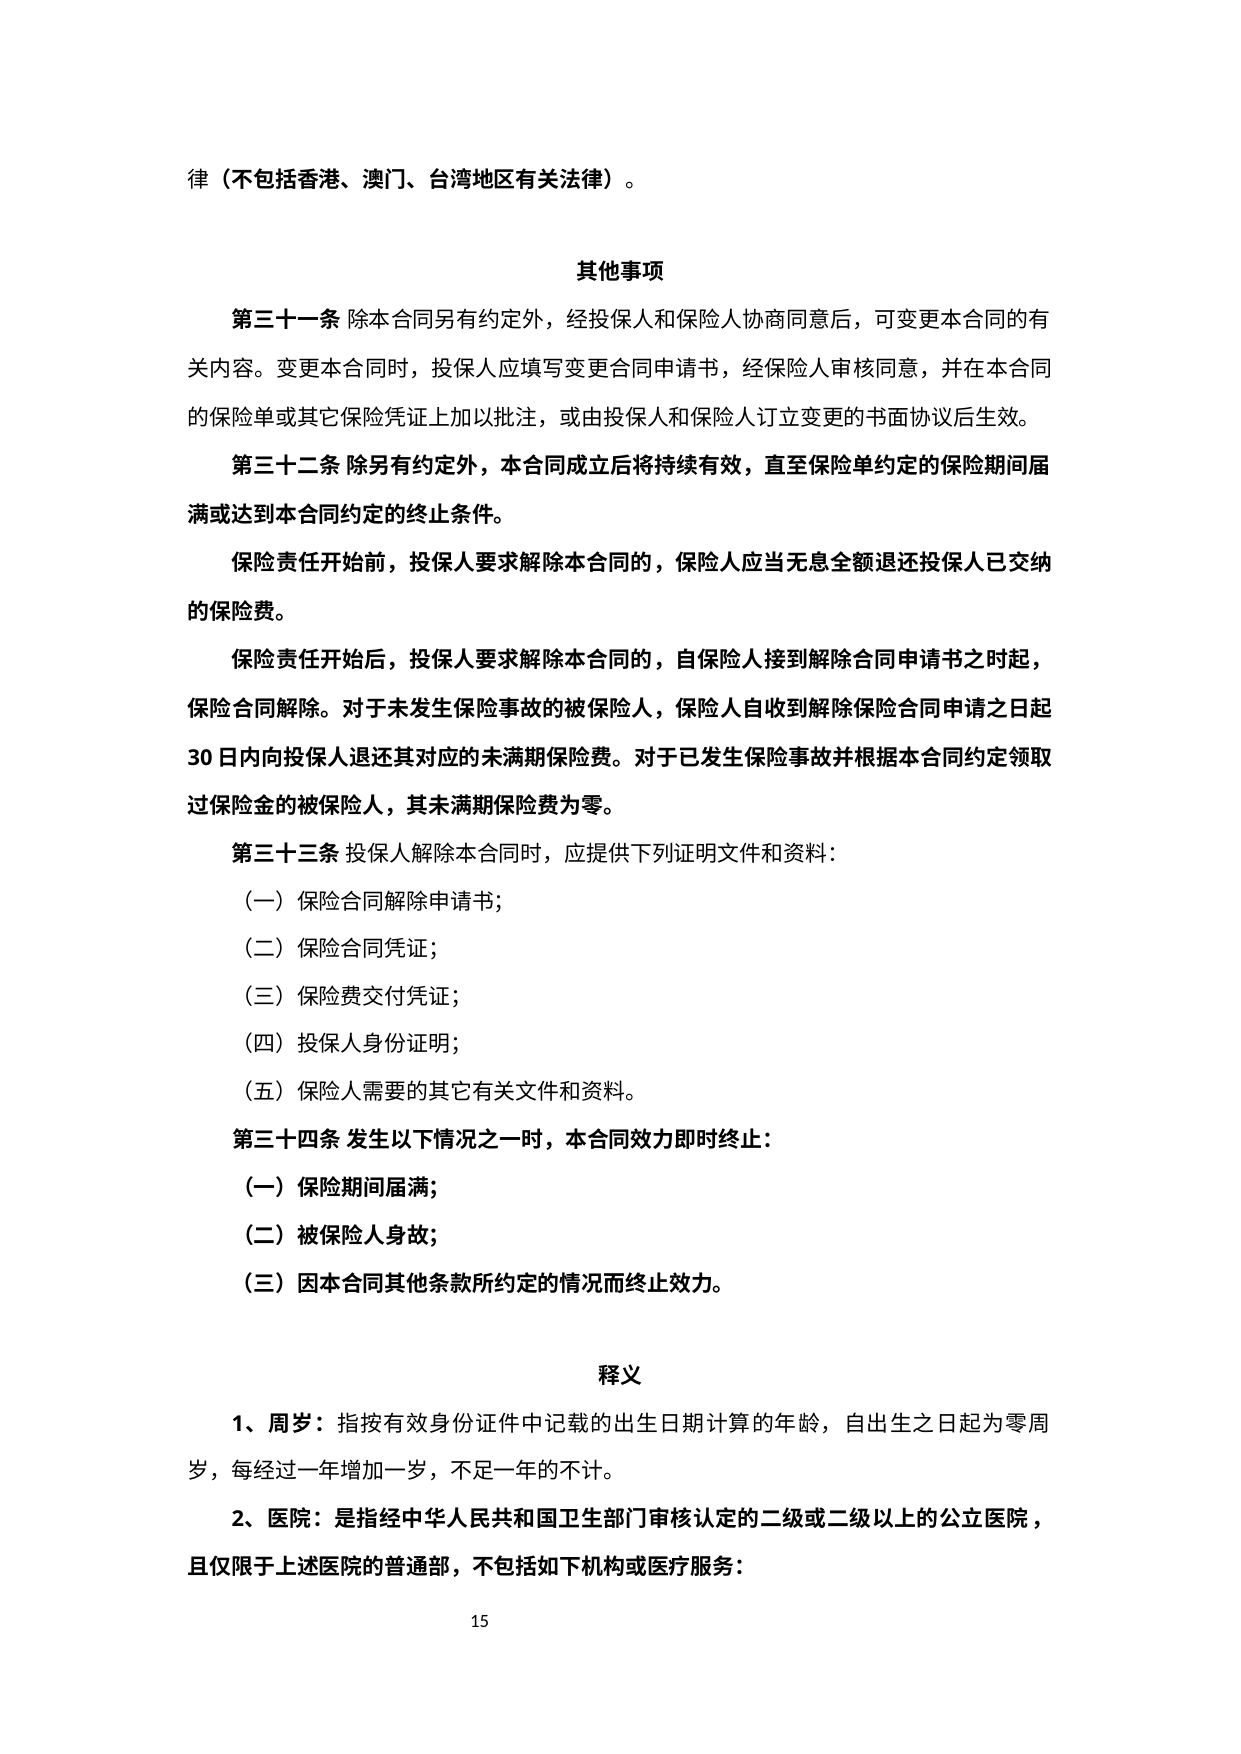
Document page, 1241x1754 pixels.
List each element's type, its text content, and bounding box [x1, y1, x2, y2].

text （四）投保人身份证明； [187, 1026, 1053, 1058]
text 其他事项 [187, 254, 1053, 286]
list 2、医院：是指经中华人民共和国卫生部门审核认定的二级或二级以上的公立医院，且仅限于上述医院的普通部，不包括如下机构或医疗服务： [187, 1501, 1053, 1580]
text （三）保险费交付凭证； [187, 979, 1053, 1010]
text 第三十四条 发生以下情况之一时，本合同效力即时终止： [187, 1121, 1053, 1154]
text （五）保险人需要的其它有关文件和资料。 [187, 1074, 1053, 1105]
text 释义 [187, 1358, 1053, 1390]
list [187, 162, 1053, 194]
list 第三十一条 除本合同另有约定外，经投保人和保险人协商同意后，可变更本合同的有关内容。变更本合同时，投保人应填写变更合同申请书，经保险人审核同意，并在本合同的保险单或其它保险凭证上加以批注，或由投保人和保险人订立变更的书面协议后生效。 [187, 302, 1053, 432]
text （一）保险期间届满； [187, 1169, 1053, 1202]
text （三）因本合同其他条款所约定的情况而终止效力。 [187, 1266, 1053, 1298]
list 第三十二条 除另有约定外，本合同成立后将持续有效，直至保险单约定的保险期间届满或达到本合同约定的终止条件。 [187, 447, 1053, 529]
text 第三十三条 投保人解除本合同时，应提供下列证明文件和资料： [187, 836, 1053, 868]
text （一）保险合同解除申请书； [187, 884, 1053, 915]
text （二）保险合同凭证； [187, 931, 1053, 963]
list 保险责任开始后，投保人要求解除本合同的，自保险人接到解除合同申请书之时起，保险合同解除。对于未发生保险事故的被保险人，保险人自收到解除保险合同申请之日起30日内向投保人退还其对应的未满期保险费。对于已发生保险事故并根据本合同约定领取过保险金的被保险人，其未满期保险费为零。 [187, 642, 1053, 820]
text （二）被保险人身故； [187, 1218, 1053, 1250]
list 保险责任开始前，投保人要求解除本合同的，保险人应当无息全额退还投保人已交纳的保险费。 [187, 544, 1053, 626]
list 1、周岁：指按有效身份证件中记载的出生日期计算的年龄，自出生之日起为零周岁，每经过一年增加一岁，不足一年的不计。 [187, 1406, 1053, 1485]
